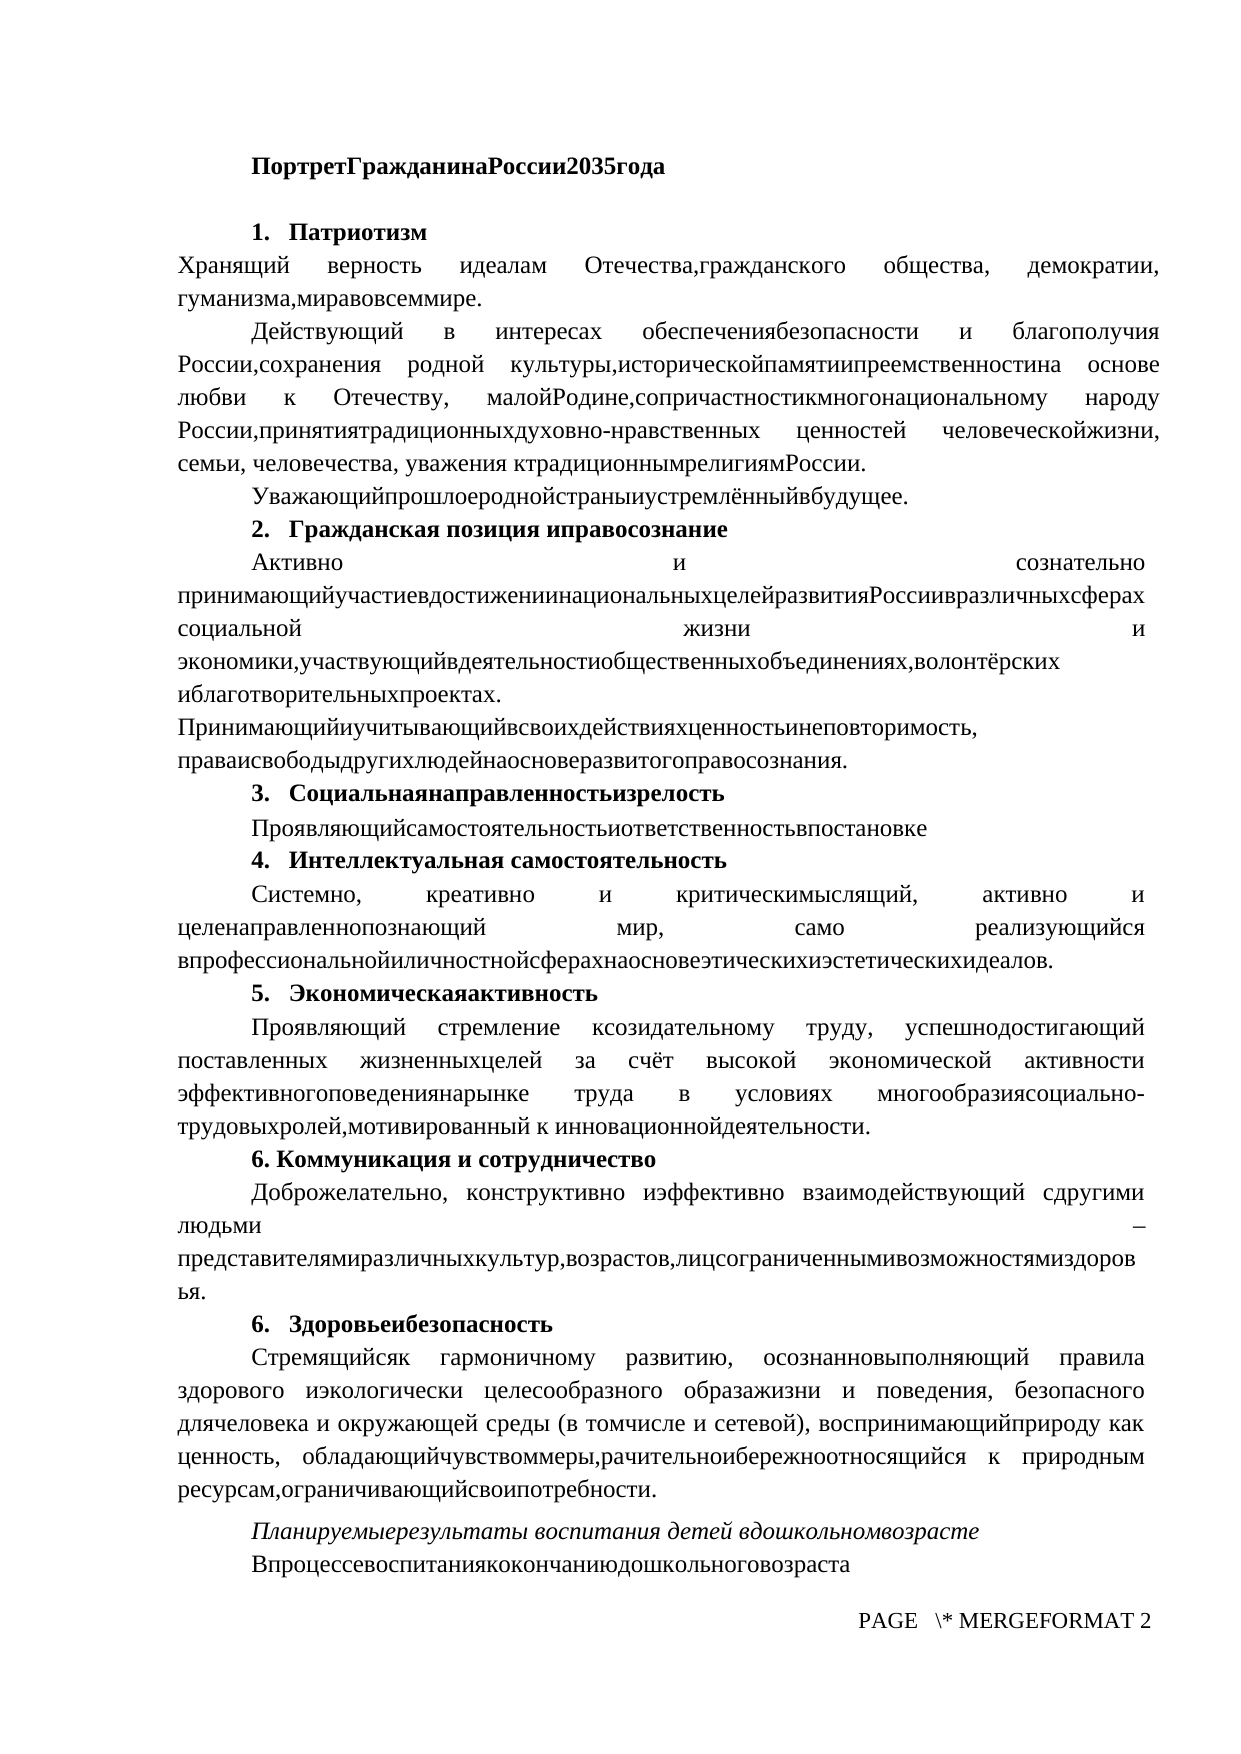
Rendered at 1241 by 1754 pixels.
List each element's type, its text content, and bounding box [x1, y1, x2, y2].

text Доброжелательно, конструктивно иэффективно взаимодействующий сдругими людьми – представителямиразличныхкультур,возрастов,лицсограниченнымивозможностямиздоровья. [177, 1177, 1145, 1305]
text Проявляющийсамостоятельностьиответственностьвпостановке [177, 813, 1145, 841]
list Экономическаяактивность [251, 978, 1145, 1006]
list Здоровьеибезопасность [251, 1309, 1145, 1338]
text Хранящий верность идеалам Отечества,гражданского общества, демократии, гуманизма,миравовсеммире. [177, 250, 1160, 312]
text ПортретГражданинаРоссии2035года [177, 151, 1160, 180]
list Гражданская позиция иправосознание [251, 514, 1145, 543]
text Планируемыерезультаты воспитания детей вдошкольномвозрасте [177, 1516, 1145, 1545]
list Интеллектуальная самостоятельность [251, 846, 1145, 874]
text Активно и сознательно принимающийучастиевдостижениинациональныхцелейразвитияРоссиивразличныхсферахсоциальной жизни и экономики,участвующийвдеятельностиобщественныхобъединениях,волонтёрских иблаготворительныхпроектах. Принимающийиучитывающийвсвоихдействияхценностьинеповторимость, праваисвободыдругихлюдейнаосноверазвитогоправосознания. [177, 547, 1145, 774]
text Проявляющий стремление ксозидательному труду, успешнодостигающий поставленных жизненныхцелей за счёт высокой экономической активности эффективногоповедениянарынке труда в условиях многообразиясоциально-трудовыхролей,мотивированный к инновационнойдеятельности. [177, 1012, 1145, 1139]
list Социальнаянаправленностьизрелость [251, 778, 1145, 807]
text 6. Коммуникация и сотрудничество [177, 1144, 1145, 1173]
text Уважающийпрошлоероднойстраныиустремлённыйвбудущее. [177, 481, 1160, 510]
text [177, 1549, 1145, 1578]
text Стремящийсяк гармоничному развитию, осознанновыполняющий правила здорового иэкологически целесообразного образажизни и поведения, безопасного длячеловека и окружающей среды (в томчисле и сетевой), воспринимающийприроду как ценность, обладающийчувствоммеры,рачительноибережноотносящийся к природным ресурсам,ограничивающийсвоипотребности. [177, 1342, 1145, 1503]
text Системно, креативно и критическимыслящий, активно и целенаправленнопознающий мир, само реализующийся впрофессиональнойиличностнойсферахнаосновеэтическихиэстетическихидеалов. [177, 879, 1145, 973]
list Патриотизм [251, 217, 1160, 246]
text Действующий в интересах обеспечениябезопасности и благополучия России,сохранения родной культуры,историческойпамятиипреемственностина основе любви к Отечеству, малойРодине,сопричастностикмногонациональному народу России,принятиятрадиционныхдуховно-нравственных ценностей человеческойжизни, семьи, человечества, уважения ктрадиционнымрелигиямРоссии. [177, 316, 1160, 477]
